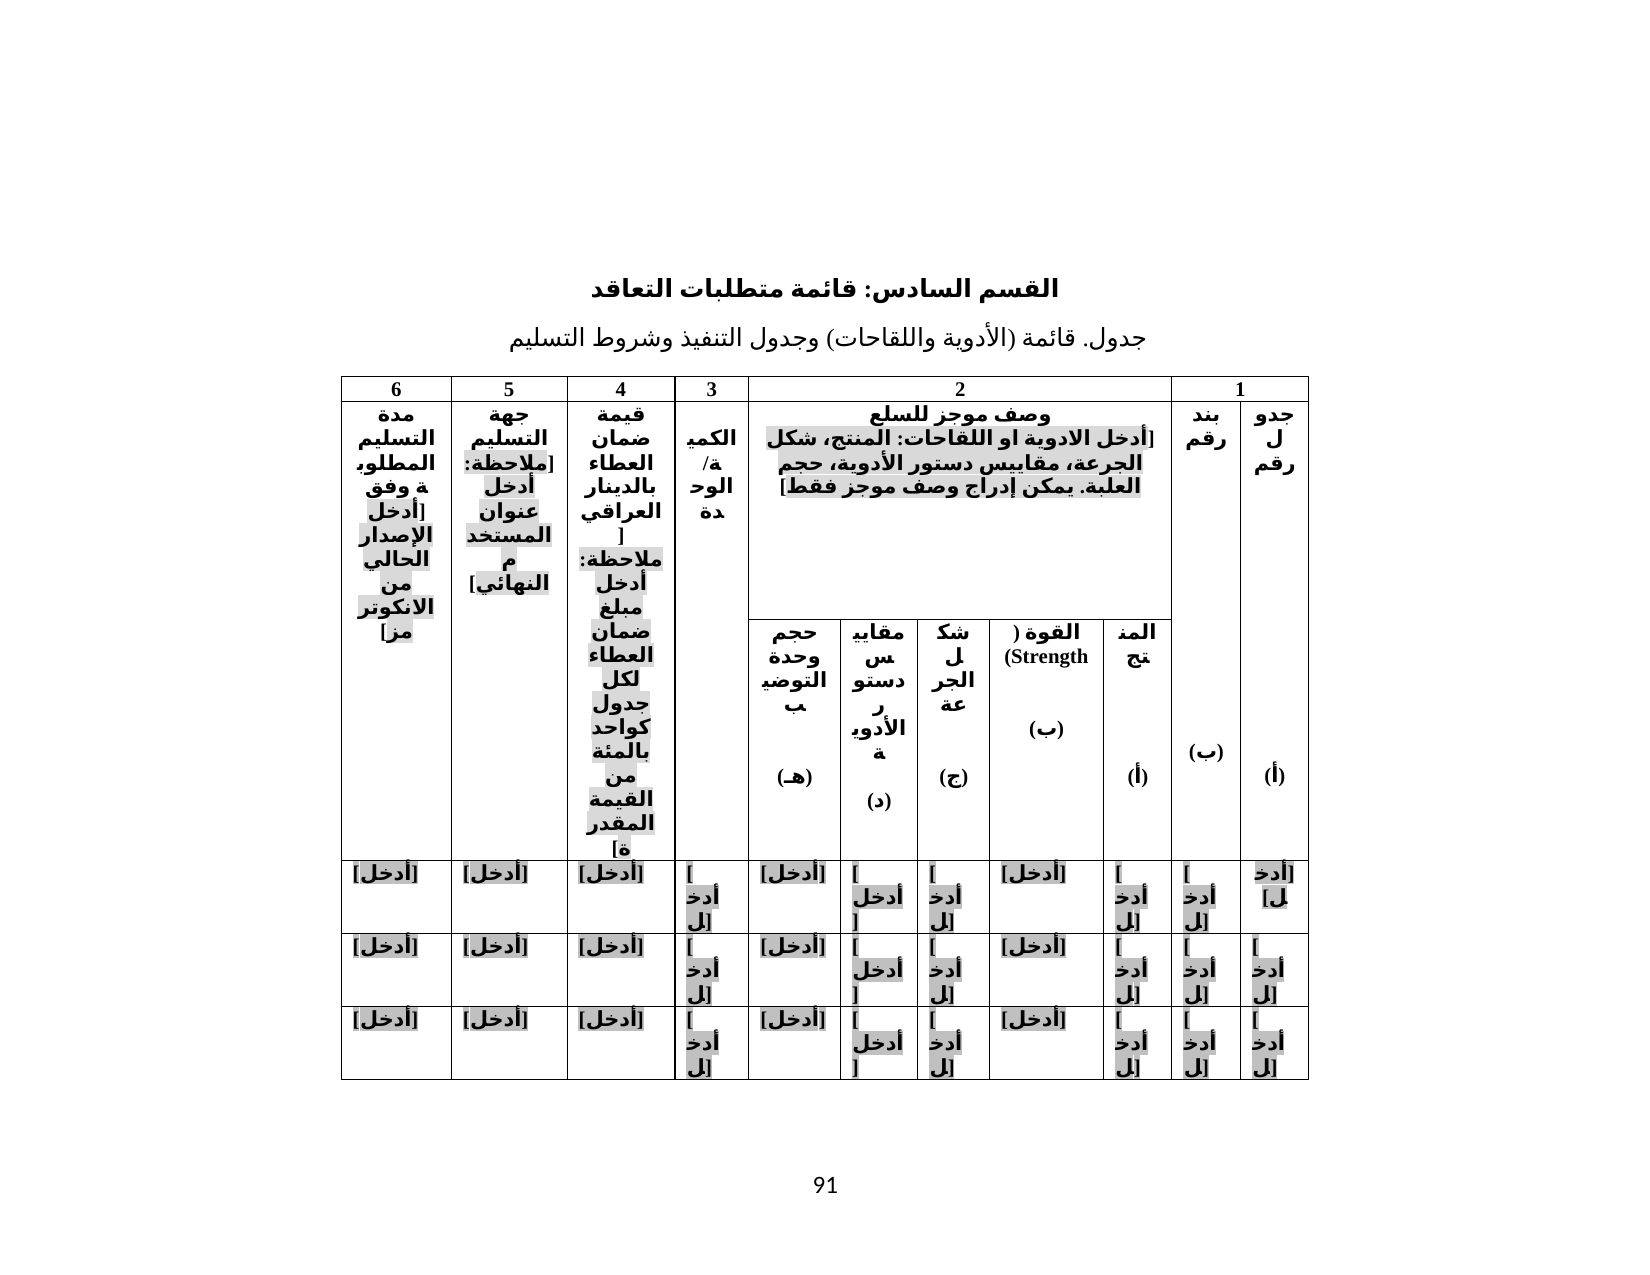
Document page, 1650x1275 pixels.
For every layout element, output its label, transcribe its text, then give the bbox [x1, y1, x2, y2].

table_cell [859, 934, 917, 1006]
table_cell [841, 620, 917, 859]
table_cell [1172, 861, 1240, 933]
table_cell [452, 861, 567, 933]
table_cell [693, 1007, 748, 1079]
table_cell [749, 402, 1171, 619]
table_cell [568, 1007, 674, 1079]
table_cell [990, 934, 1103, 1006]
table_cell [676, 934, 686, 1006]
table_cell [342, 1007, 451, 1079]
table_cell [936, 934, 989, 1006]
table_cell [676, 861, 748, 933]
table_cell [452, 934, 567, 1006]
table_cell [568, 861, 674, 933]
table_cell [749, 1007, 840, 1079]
text جدول. قائمة (الأدوية واللقاحات) وجدول التنفيذ وشروط التسليم [180, 323, 1470, 352]
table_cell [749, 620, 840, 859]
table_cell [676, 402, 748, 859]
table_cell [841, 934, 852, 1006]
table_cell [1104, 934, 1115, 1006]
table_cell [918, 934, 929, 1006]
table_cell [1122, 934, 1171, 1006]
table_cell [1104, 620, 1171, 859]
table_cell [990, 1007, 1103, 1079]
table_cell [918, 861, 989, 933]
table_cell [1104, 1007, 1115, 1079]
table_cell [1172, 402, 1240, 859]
text القسم السادس: قائمة متطلبات التعاقد [180, 274, 1470, 302]
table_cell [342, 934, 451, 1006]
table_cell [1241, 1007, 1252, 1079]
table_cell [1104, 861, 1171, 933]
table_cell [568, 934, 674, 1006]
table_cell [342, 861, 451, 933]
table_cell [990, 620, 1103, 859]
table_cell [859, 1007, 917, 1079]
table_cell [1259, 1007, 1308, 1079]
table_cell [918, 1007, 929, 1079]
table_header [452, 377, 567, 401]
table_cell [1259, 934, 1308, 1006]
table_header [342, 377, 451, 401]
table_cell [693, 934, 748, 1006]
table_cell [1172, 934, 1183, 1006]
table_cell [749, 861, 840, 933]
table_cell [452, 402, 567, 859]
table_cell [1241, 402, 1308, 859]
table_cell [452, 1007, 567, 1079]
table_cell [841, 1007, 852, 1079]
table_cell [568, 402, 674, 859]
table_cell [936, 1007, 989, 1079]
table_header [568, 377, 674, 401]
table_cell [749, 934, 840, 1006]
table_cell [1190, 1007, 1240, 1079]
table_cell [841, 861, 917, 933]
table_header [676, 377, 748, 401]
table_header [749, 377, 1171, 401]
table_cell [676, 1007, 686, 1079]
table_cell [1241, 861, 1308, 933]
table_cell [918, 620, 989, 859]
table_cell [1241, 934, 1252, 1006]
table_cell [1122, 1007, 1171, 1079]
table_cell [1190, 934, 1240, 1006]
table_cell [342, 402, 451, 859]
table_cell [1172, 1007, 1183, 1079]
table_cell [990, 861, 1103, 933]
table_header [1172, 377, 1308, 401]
